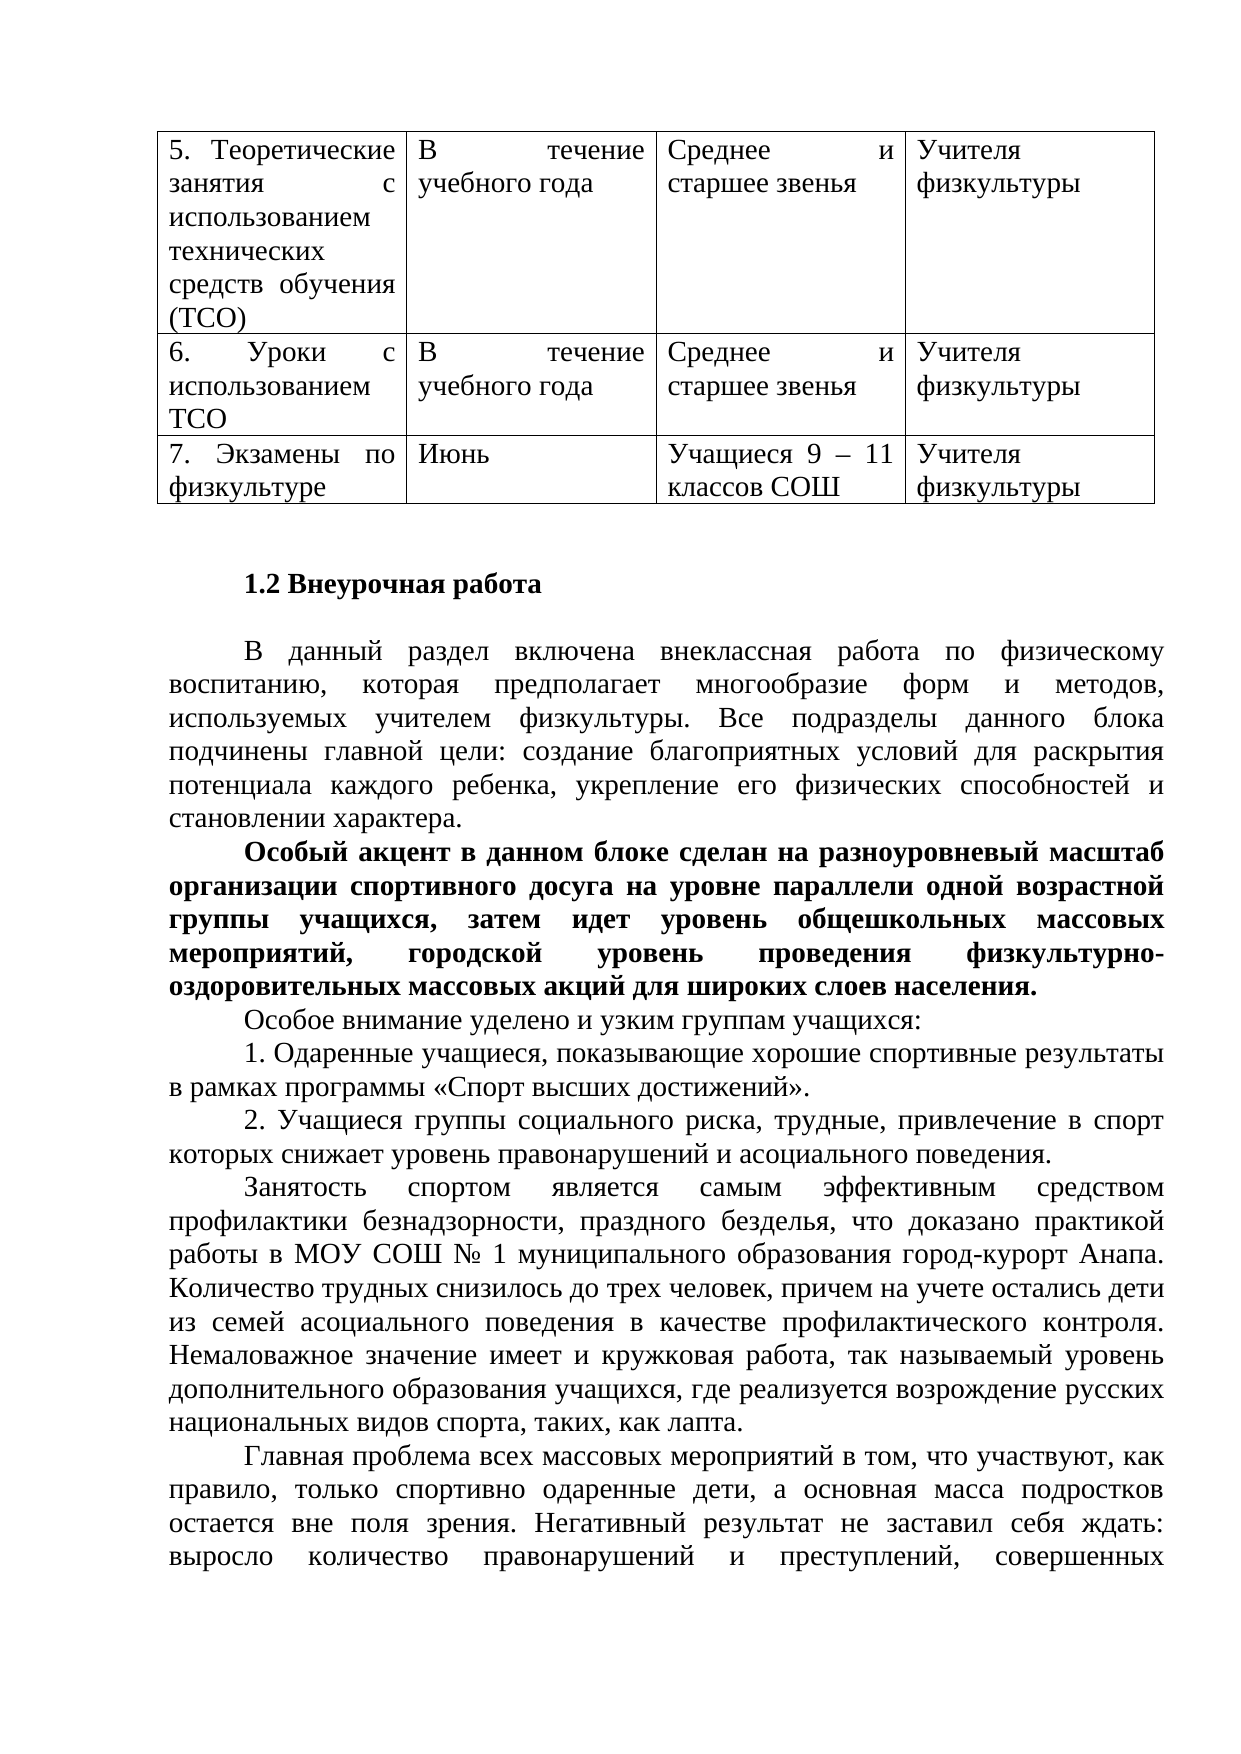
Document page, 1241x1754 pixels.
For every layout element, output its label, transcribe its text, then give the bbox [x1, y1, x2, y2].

text 1.2 Внеурочная работа [169, 566, 1165, 599]
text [169, 1438, 1165, 1572]
text 1. Одаренные учащиеся, показывающие хорошие спортивные результаты в рамках программы «Спорт высших достижений». [169, 1035, 1165, 1102]
table_cell 5. Теоретические занятия с использованием технических средств обучения (ТСО) [158, 132, 406, 333]
table_cell В течение учебного года [407, 132, 656, 333]
table_cell Среднее и старшее звенья [657, 334, 905, 435]
table_cell Июнь [407, 436, 656, 503]
table_cell Учащиеся 9 – 11 классов СОШ [657, 436, 905, 503]
table_cell Среднее и старшее звенья [657, 132, 905, 333]
text Занятость спортом является самым эффективным средством профилактики безнадзорности, праздного безделья, что доказано практикой работы в МОУ СОШ № 1 муниципального образования город-курорт Анапа. Количество трудных снизилось до трех человек, причем на учете остались дети из семей асоциального поведения в качестве профилактического контроля. Немаловажное значение имеет и кружковая работа, так называемый уровень дополнительного образования учащихся, где реализуется возрождение русских национальных видов спорта, таких, как лапта. [169, 1169, 1165, 1438]
table_cell 7. Экзамены по физкультуре [158, 436, 406, 503]
table_cell Учителя физкультуры [906, 334, 1154, 435]
text 2. Учащиеся группы социального риска, трудные, привлечение в спорт которых снижает уровень правонарушений и асоциального поведения. [169, 1102, 1165, 1169]
table_cell Учителя физкультуры [906, 436, 1154, 503]
table_cell В течение учебного года [407, 334, 656, 435]
text В данный раздел включена внеклассная работа по физическому воспитанию, которая предполагает многообразие форм и методов, используемых учителем физкультуры. Все подразделы данного блока подчинены главной цели: создание благоприятных условий для раскрытия потенциала каждого ребенка, укрепление его физических способностей и становлении характера. [169, 633, 1165, 834]
table_cell Учителя физкультуры [906, 132, 1154, 333]
text Особое внимание уделено и узким группам учащихся: [169, 1002, 1165, 1035]
text Особый акцент в данном блоке сделан на разноуровневый масштаб организации спортивного досуга на уровне параллели одной возрастной группы учащихся, затем идет уровень общешкольных массовых мероприятий, городской уровень проведения физкультурно-оздоровительных массовых акций для широких слоев населения. [169, 834, 1165, 1002]
table_cell 6. Уроки с использованием ТСО [158, 334, 406, 435]
